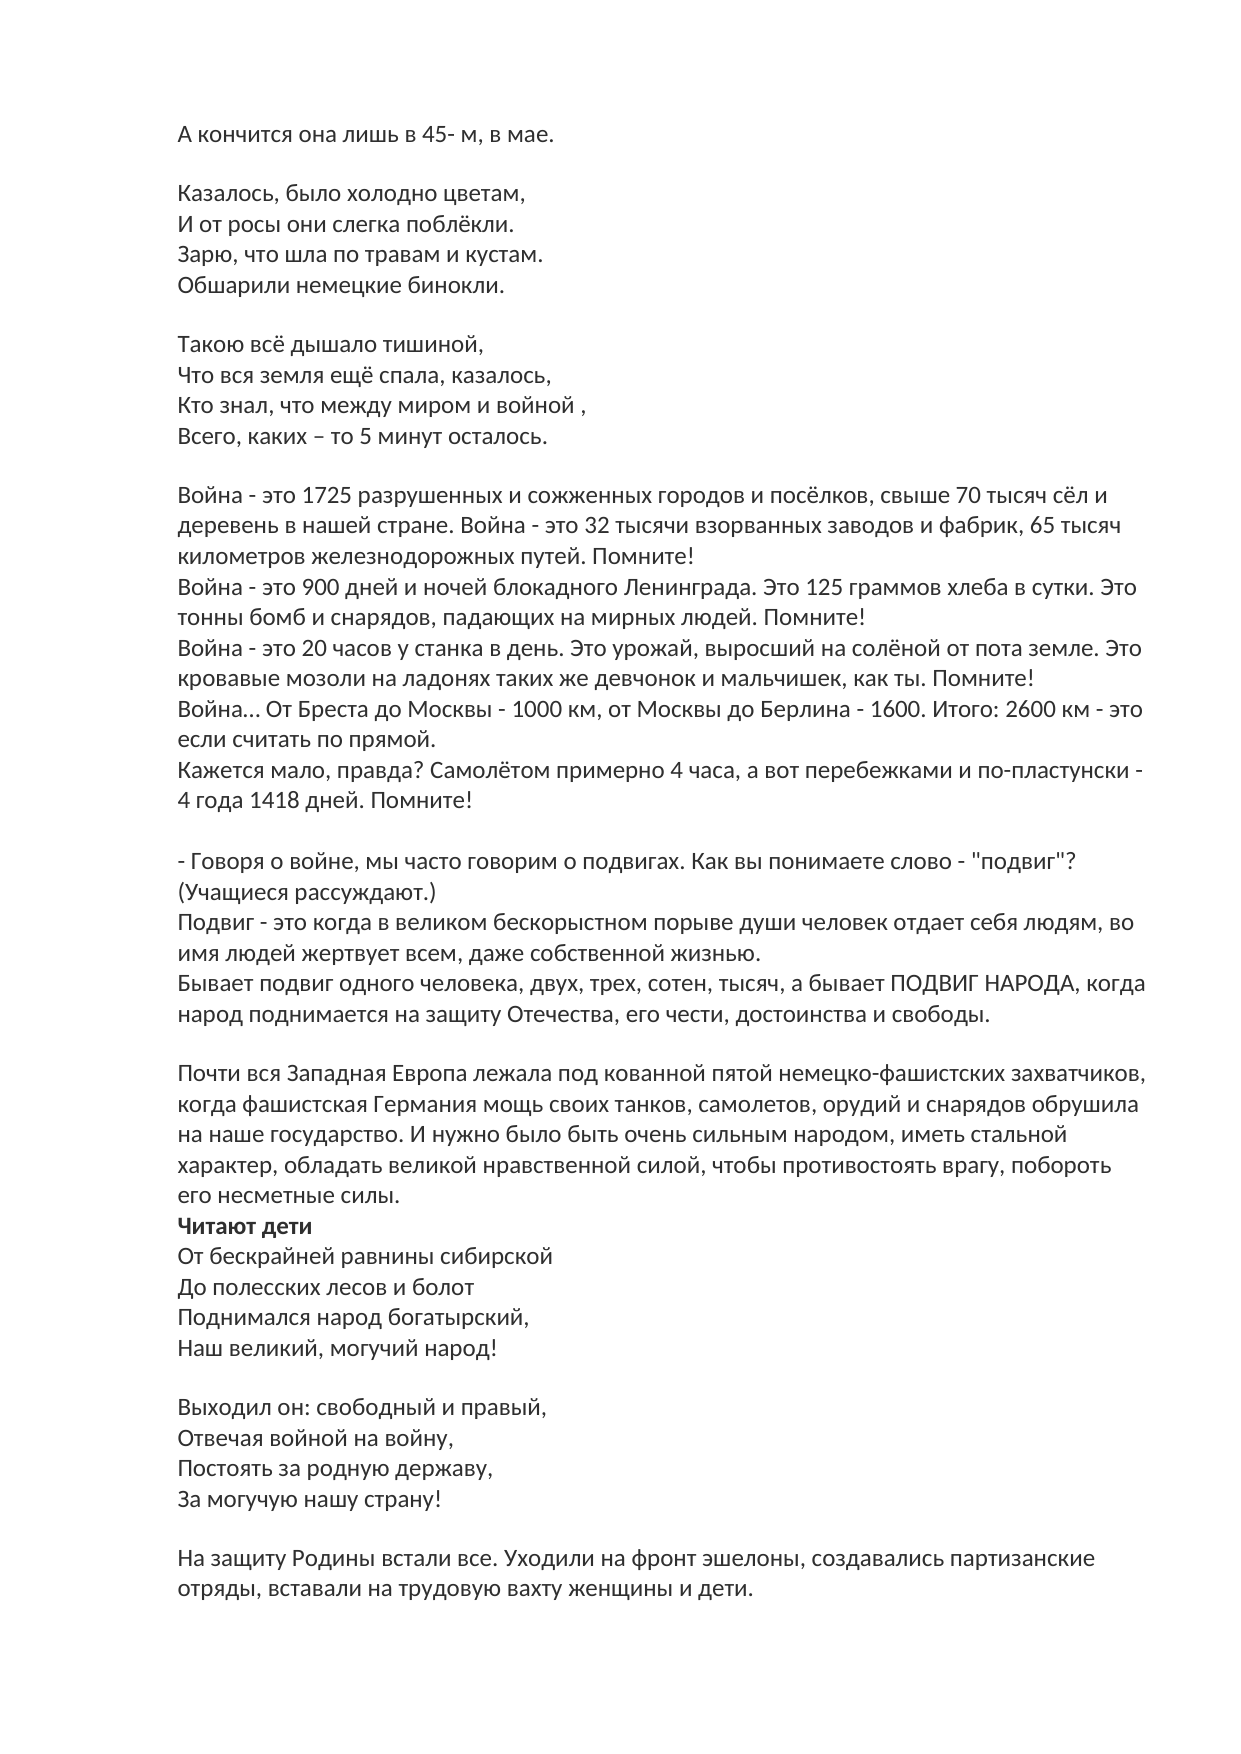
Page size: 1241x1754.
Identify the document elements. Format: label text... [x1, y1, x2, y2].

text Война - это 20 часов у станка в день. Это урожай, выросший на солёной от пота земле. Это кровавые мозоли на ладонях таких же девчонок и мальчишек, как ты. Помните! [177, 632, 1152, 693]
text Что вся земля ещё спала, казалось, [177, 359, 1152, 389]
text Обшарили немецкие бинокли. [177, 269, 1152, 299]
text На защиту Родины встали все. Уходили на фронт эшелоны, создавались партизанские отряды, вставали на трудовую вахту женщины и дети. [177, 1542, 1152, 1603]
text Казалось, было холодно цветам, [177, 177, 1152, 208]
text Зарю, что шла по травам и кустам. [177, 238, 1152, 269]
text Постоять за родную державу, [177, 1452, 1152, 1483]
text И от росы они слегка поблёкли. [177, 208, 1152, 238]
text Такою всё дышало тишиной, [177, 328, 1152, 359]
text Подвиг - это когда в великом бескорыстном порыве души человек отдает себя людям, во имя людей жертвует всем, даже собственной жизнью. [177, 906, 1152, 967]
text Читают дети [177, 1210, 1152, 1240]
text Выходил он: свободный и правый, [177, 1391, 1152, 1422]
text Бывает подвиг одного человека, двух, трех, сотен, тысяч, а бывает ПОДВИГ НАРОДА, когда народ поднимается на защиту Отечества, его чести, достоинства и свободы. [177, 967, 1152, 1028]
text Кажется мало, правда? Самолётом примерно 4 часа, а вот перебежками и по-пластунски - 4 года 1418 дней. Помните! [177, 754, 1152, 815]
text До полесских лесов и болот [177, 1271, 1152, 1301]
text - Говоря о войне, мы часто говорим о подвигах. Как вы понимаете слово - "подвиг"? (Учащиеся рассуждают.) [177, 815, 1152, 906]
text Война… От Бреста до Москвы - 1000 км, от Москвы до Берлина - 1600. Итого: 2600 км - это если считать по прямой. [177, 693, 1152, 754]
text Война - это 1725 разрушенных и сожженных городов и посёлков, свыше 70 тысяч сёл и деревень в нашей стране. Война - это 32 тысячи взорванных заводов и фабрик, 65 тысяч километров железнодорожных путей. Помните! [177, 479, 1152, 571]
text Кто знал, что между миром и войной , [177, 389, 1152, 420]
text Отвечая войной на войну, [177, 1422, 1152, 1452]
text Война - это 900 дней и ночей блокадного Ленинграда. Это 125 граммов хлеба в сутки. Это тонны бомб и снарядов, падающих на мирных людей. Помните! [177, 571, 1152, 632]
text Поднимался народ богатырский, [177, 1301, 1152, 1332]
text Наш великий, могучий народ! [177, 1332, 1152, 1362]
text От бескрайней равнины сибирской [177, 1240, 1152, 1271]
text Всего, каких – то 5 минут осталось. [177, 420, 1152, 450]
text Почти вся Западная Европа лежала под кованной пятой немецко-фашистских захватчиков, когда фашистская Германия мощь своих танков, самолетов, орудий и снарядов обрушила на наше государство. И нужно было быть очень сильным народом, иметь стальной характер, обладать великой нравственной силой, чтобы противостоять врагу, побороть его несметные силы. [177, 1057, 1152, 1210]
text За могучую нашу страну! [177, 1483, 1152, 1513]
text А кончится она лишь в 45- м, в мае. [177, 118, 1152, 149]
